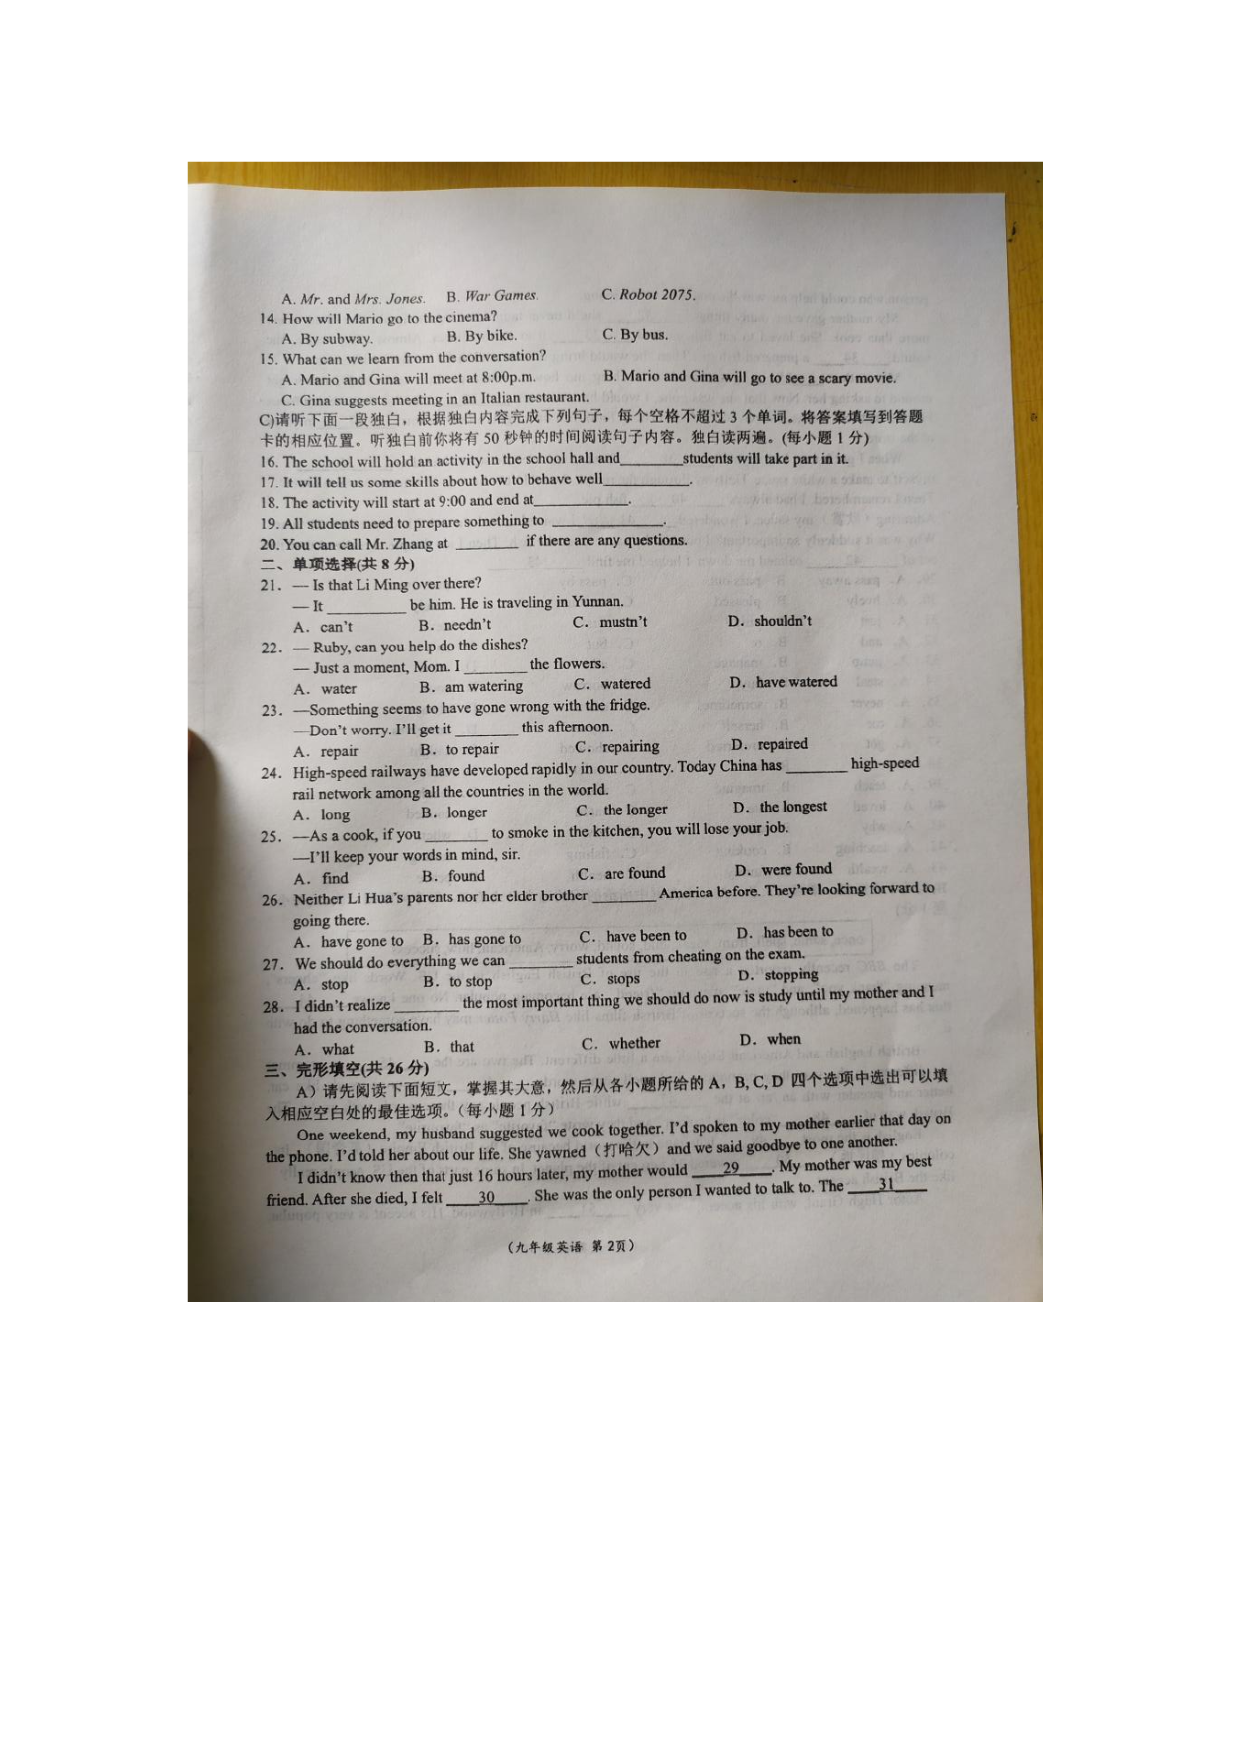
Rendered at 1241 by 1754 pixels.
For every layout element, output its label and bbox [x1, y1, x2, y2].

picture [188, 163, 1043, 1301]
